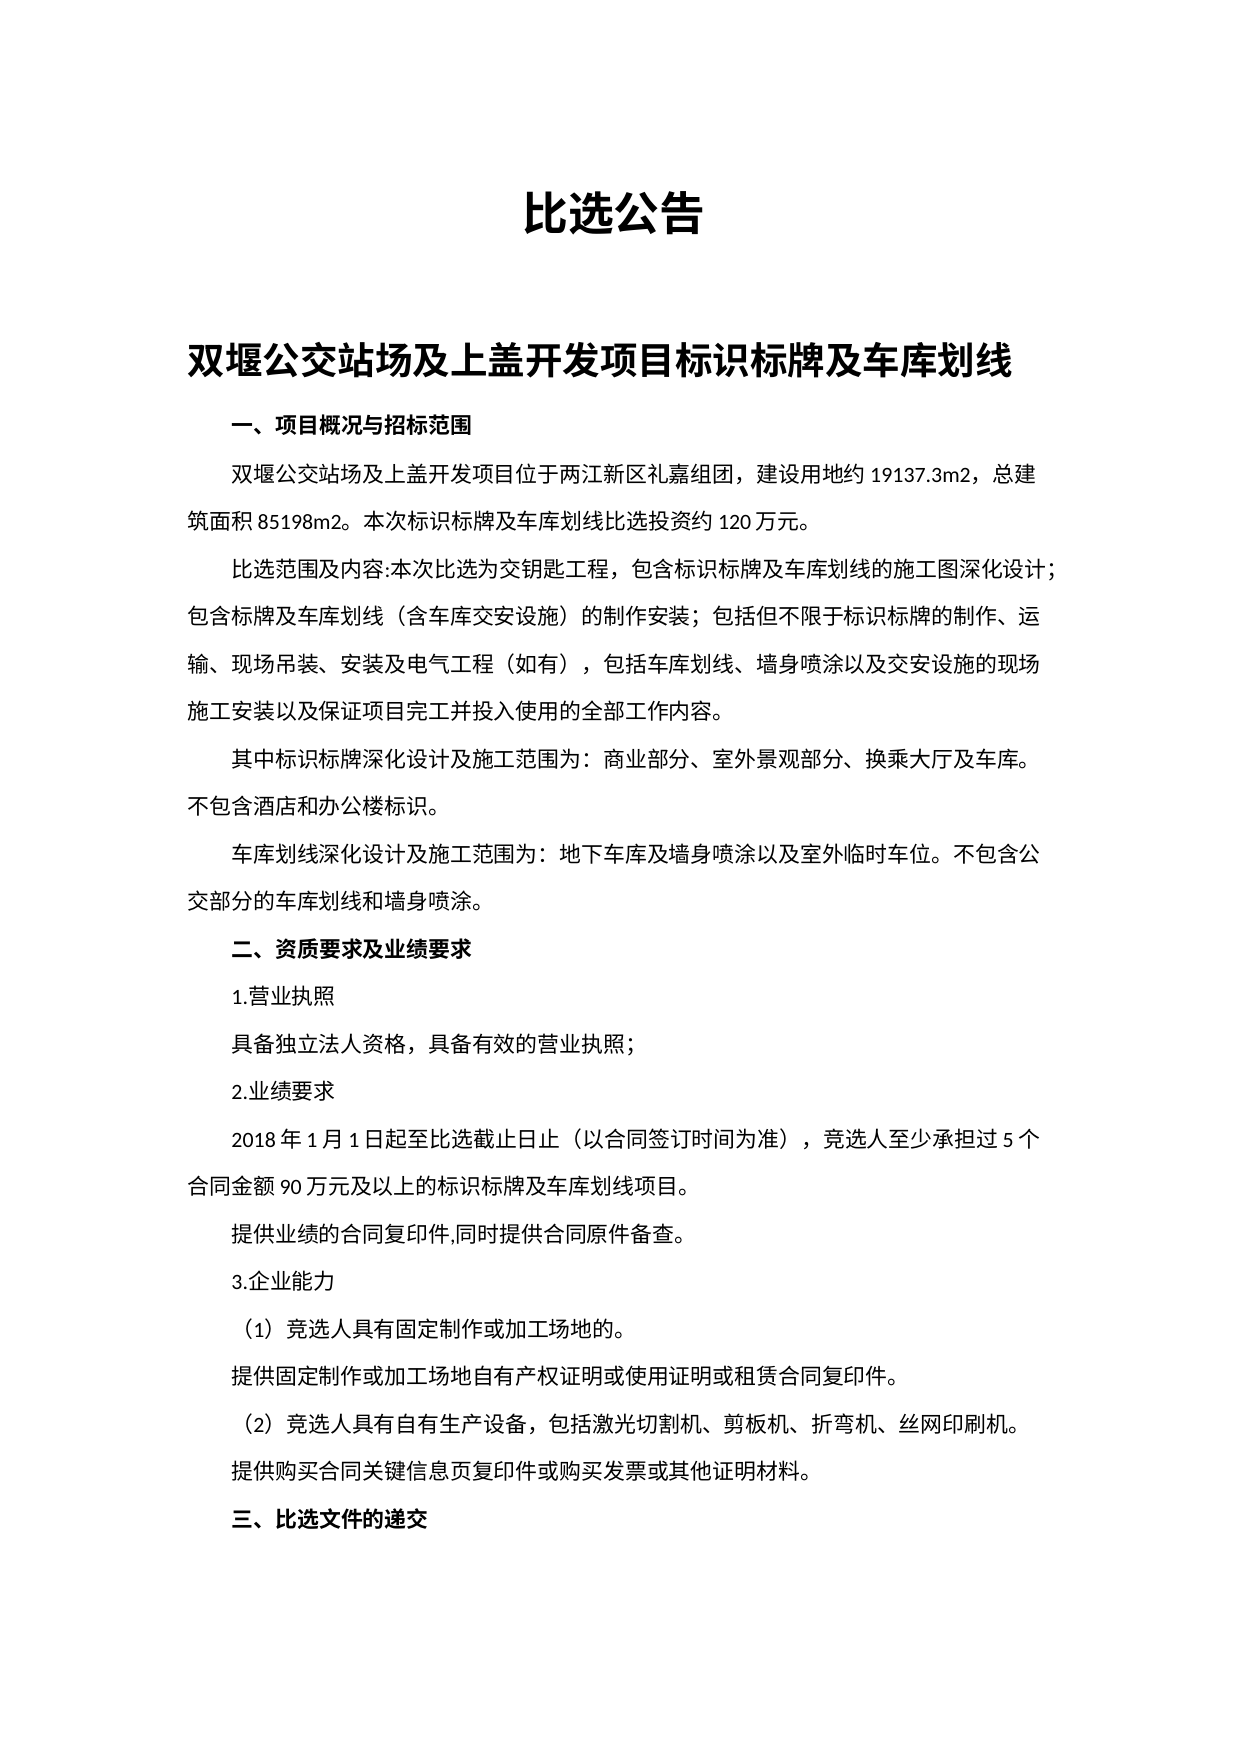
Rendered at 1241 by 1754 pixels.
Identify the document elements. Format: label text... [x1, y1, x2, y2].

text 二、资质要求及业绩要求 [187, 932, 1053, 963]
text （2）竞选人具有自有生产设备，包括激光切割机、剪板机、折弯机、丝网印刷机。 [187, 1407, 1053, 1438]
text 2.业绩要求 [187, 1074, 1053, 1106]
text 其中标识标牌深化设计及施工范围为：商业部分、室外景观部分、换乘大厅及车库。不包含酒店和办公楼标识。 [187, 742, 1053, 821]
text 车库划线深化设计及施工范围为：地下车库及墙身喷涂以及室外临时车位。不包含公交部分的车库划线和墙身喷涂。 [187, 837, 1053, 916]
text 提供购买合同关键信息页复印件或购买发票或其他证明材料。 [187, 1454, 1053, 1486]
text 比选范围及内容:本次比选为交钥匙工程，包含标识标牌及车库划线的施工图深化设计；包含标牌及车库划线（含车库交安设施）的制作安装；包括但不限于标识标牌的制作、运输、现场吊装、安装及电气工程（如有），包括车库划线、墙身喷涂以及交安设施的现场施工安装以及保证项目完工并投入使用的全部工作内容。 [187, 552, 1053, 726]
text （1）竞选人具有固定制作或加工场地的。 [187, 1312, 1053, 1343]
text 双堰公交站场及上盖开发项目标识标牌及车库划线 [187, 326, 1053, 391]
text 3.企业能力 [187, 1264, 1053, 1296]
text 1.营业执照 [187, 979, 1053, 1011]
subtitle 比选公告 [187, 162, 1040, 259]
text 一、项目概况与招标范围 [187, 407, 1053, 440]
text 具备独立法人资格，具备有效的营业执照； [187, 1027, 1053, 1058]
text 提供业绩的合同复印件,同时提供合同原件备查。 [187, 1217, 1053, 1248]
text 三、比选文件的递交 [187, 1502, 1053, 1533]
text 双堰公交站场及上盖开发项目位于两江新区礼嘉组团，建设用地约19137.3m2，总建筑面积85198m2。本次标识标牌及车库划线比选投资约120万元。 [187, 457, 1053, 536]
text 2018年1月1日起至比选截止日止（以合同签订时间为准），竞选人至少承担过5个合同金额90万元及以上的标识标牌及车库划线项目。 [187, 1122, 1053, 1201]
text 提供固定制作或加工场地自有产权证明或使用证明或租赁合同复印件。 [187, 1359, 1053, 1391]
